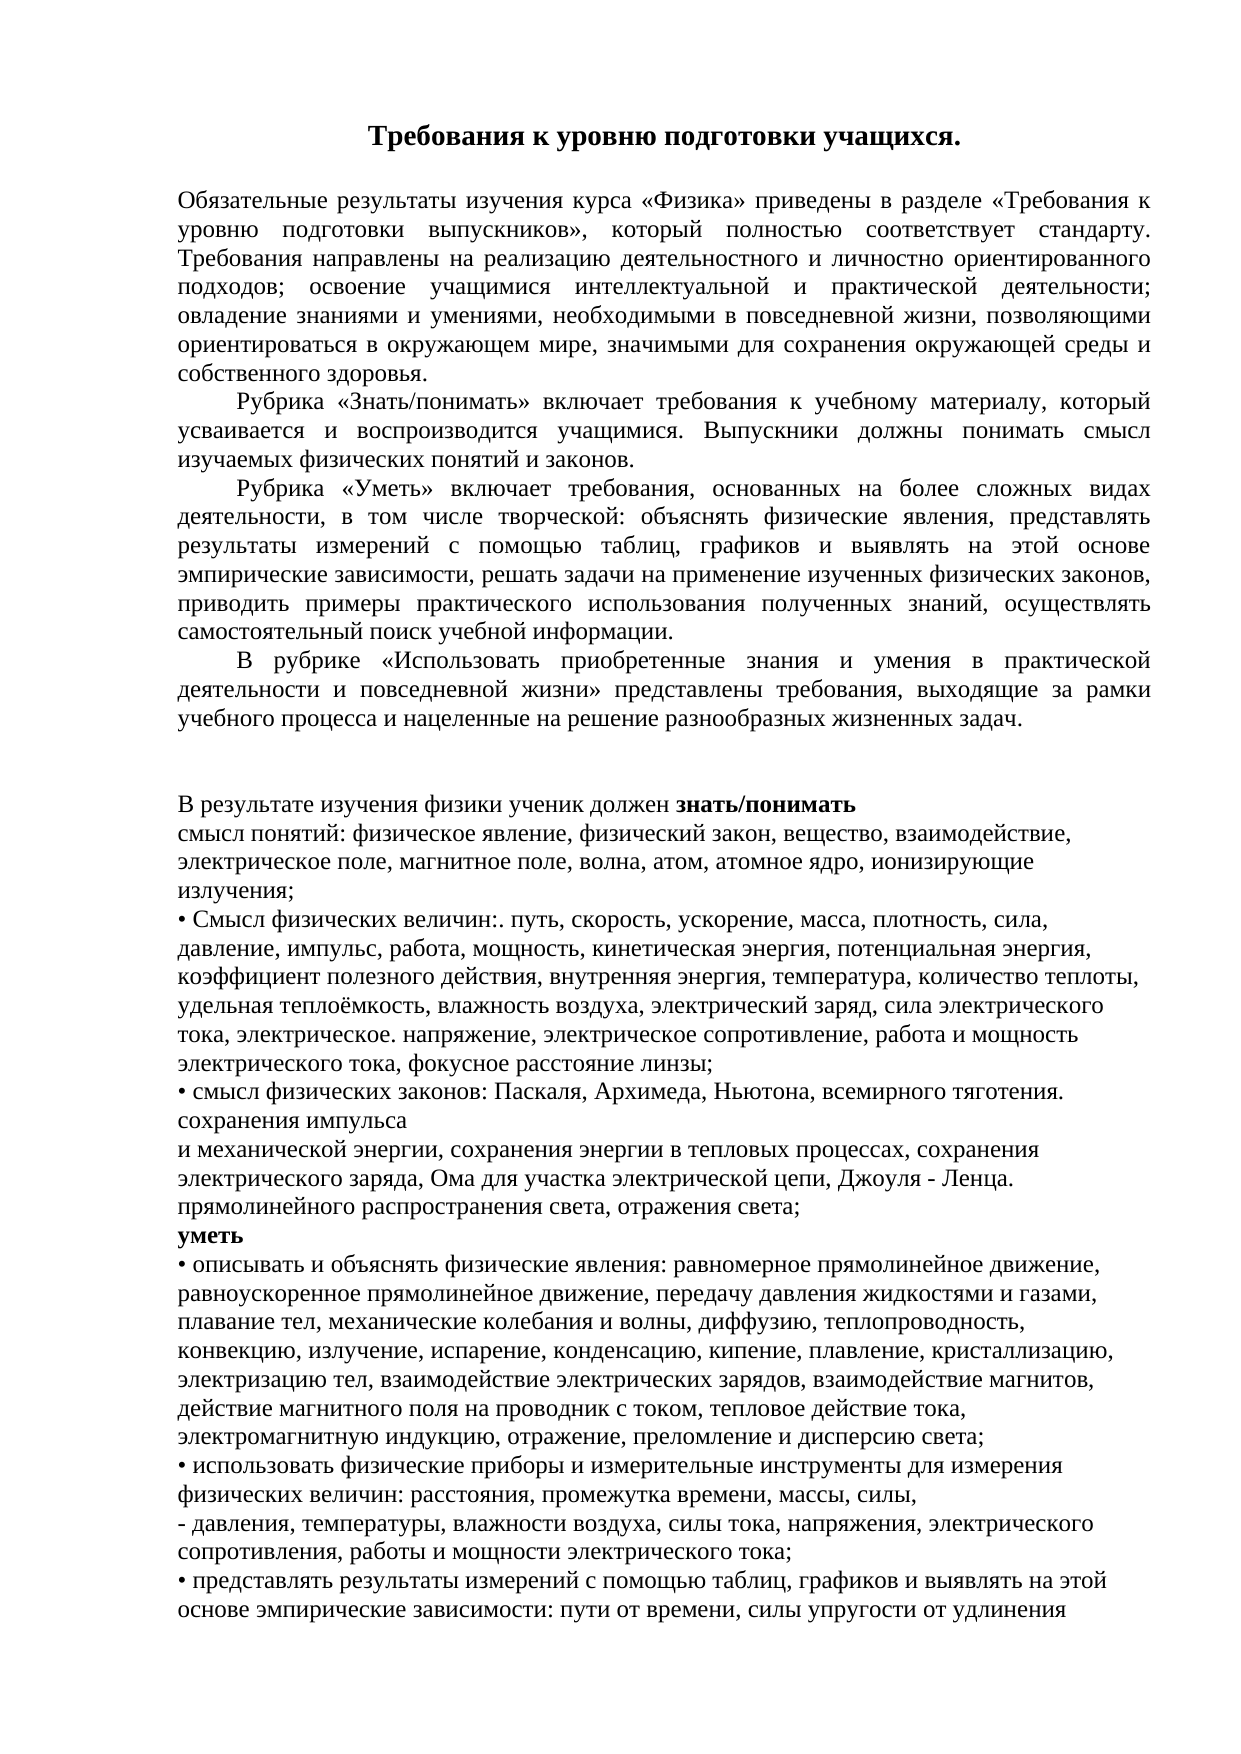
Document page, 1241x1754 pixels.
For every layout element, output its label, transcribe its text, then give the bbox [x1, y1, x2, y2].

text Обязательные результаты изучения курса «Физика» приведены в разделе «Требования к уровню подготовки выпускников», который полностью соответствует стандарту. Требования направлены на реализацию деятельностного и личностно ориентированного подходов; освоение учащимися интеллектуальной и практической деятельности; овладение знаниями и умениями, необходимыми в повседневной жизни, позволяющими ориентироваться в окружающем мире, значимыми для сохранения окружающей среды и собственного здоровья. [177, 185, 1152, 386]
text Требования к уровню подготовки учащихся. [177, 118, 1152, 152]
text В рубрике «Использовать приобретенные знания и умения в практической деятельности и повседневной жизни» представлены требования, выходящие за рамки учебного процесса и нацеленные на решение разнообразных жизненных задач. [177, 645, 1152, 731]
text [177, 789, 1152, 1623]
text Рубрика «Уметь» включает требования, основанных на более сложных видах деятельности, в том числе творческой: объяснять физические явления, представлять результаты измерений с помощью таблиц, графиков и выявлять на этой основе эмпирические зависимости, решать задачи на применение изученных физических законов, приводить примеры практического использования полученных знаний, осуществлять самостоятельный поиск учебной информации. [177, 473, 1152, 645]
text Рубрика «Знать/понимать» включает требования к учебному материалу, который усваивается и воспроизводится учащимися. Выпускники должны понимать смысл изучаемых физических понятий и законов. [177, 386, 1152, 473]
